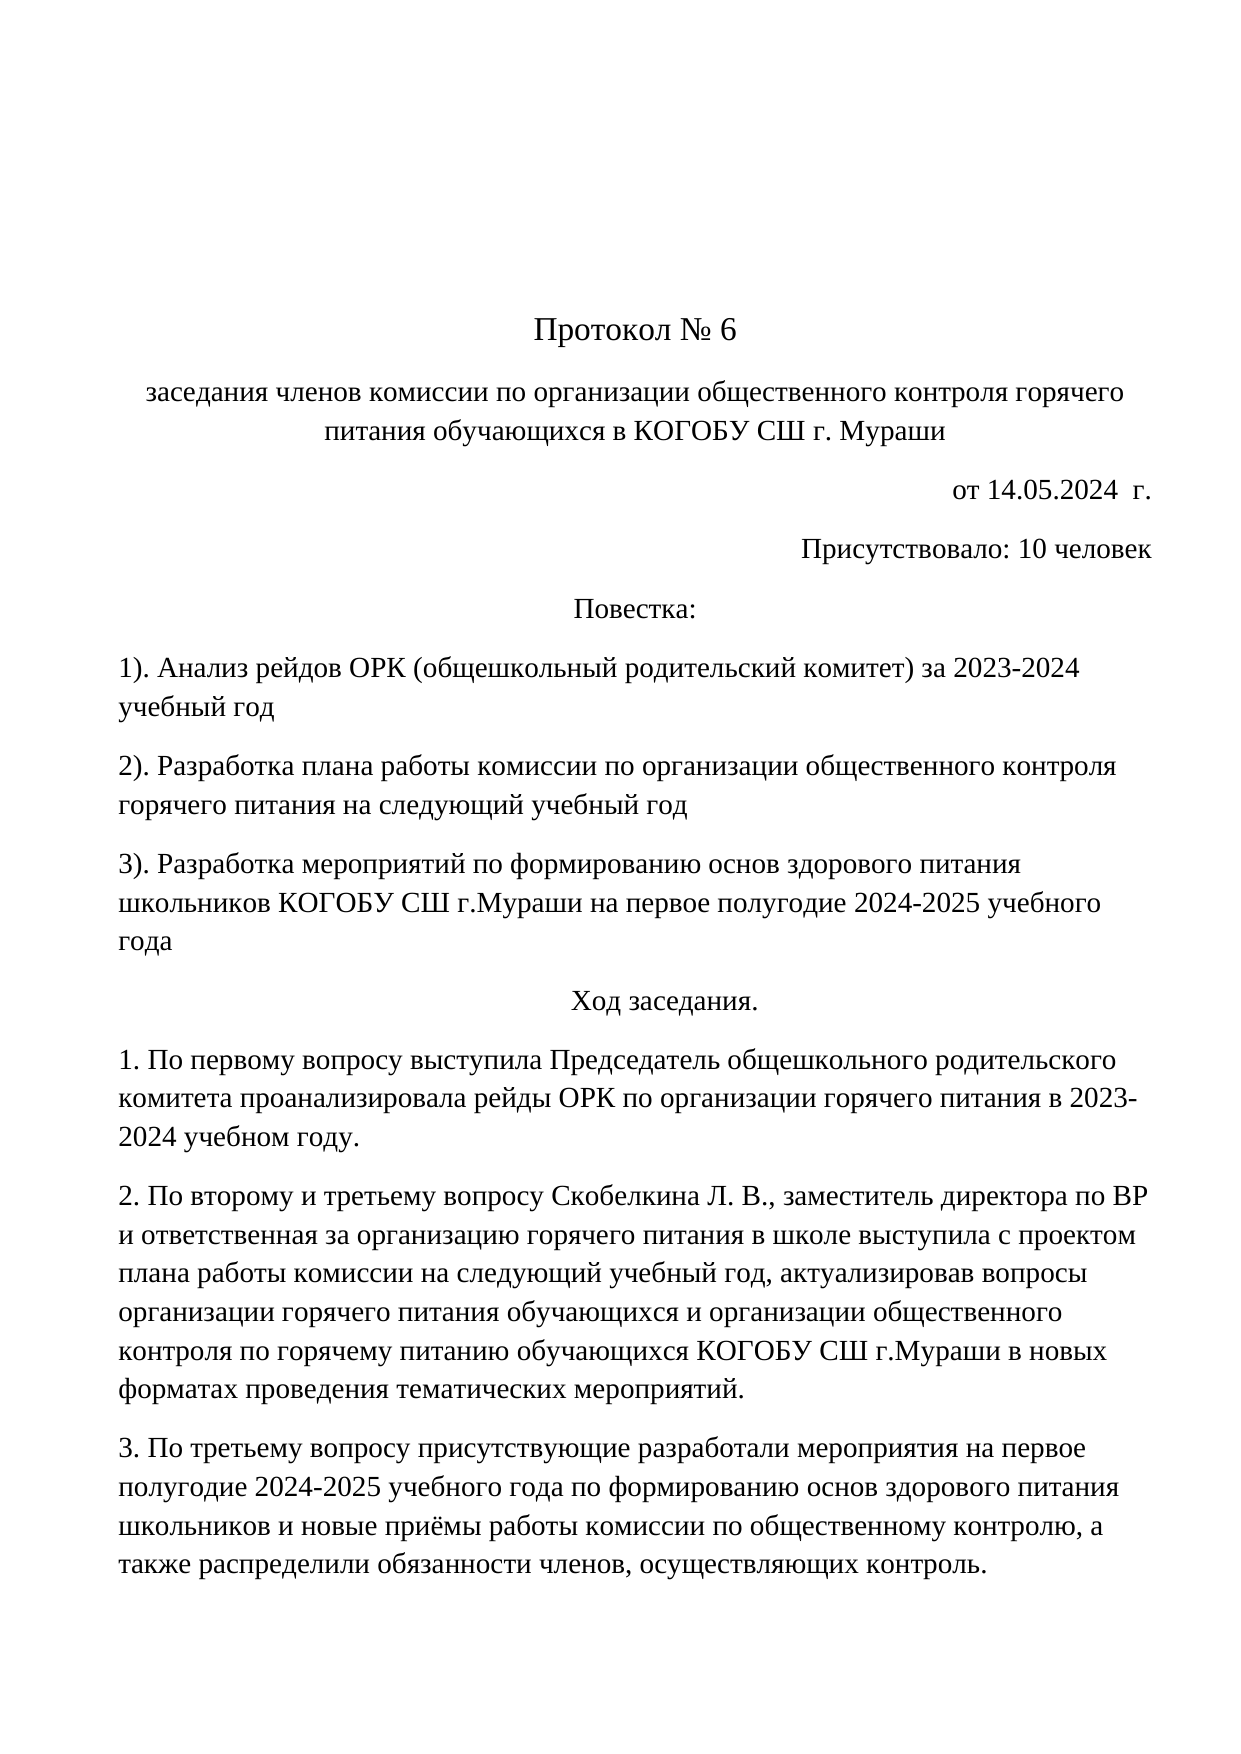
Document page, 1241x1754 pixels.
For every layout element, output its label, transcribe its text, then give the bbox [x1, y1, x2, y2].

text заседания членов комиссии по организации общественного контроля горячего питания обучающихся в КОГОБУ СШ г. Мураши [118, 374, 1152, 446]
text 3). Разработка мероприятий по формированию основ здорового питания школьников КОГОБУ СШ г.Мураши на первое полугодие 2024-2025 учебного года [118, 846, 1152, 957]
text 2. По второму и третьему вопросу Скобелкина Л. В., заместитель директора по ВР и ответственная за организацию горячего питания в школе выступила с проектом плана работы комиссии на следующий учебный год, актуализировав вопросы организации горячего питания обучающихся и организации общественного контроля по горячему питанию обучающихся КОГОБУ СШ г.Мураши в новых форматах проведения тематических мероприятий. [118, 1178, 1152, 1405]
text Ход заседания. [177, 983, 1152, 1016]
text 1). Анализ рейдов ОРК (общешкольный родительский комитет) за 2023-2024 учебный год [118, 650, 1152, 722]
text Присутствовало: 10 человек [118, 532, 1152, 565]
text 3. По третьему вопросу присутствующие разработали мероприятия на первое полугодие 2024-2025 учебного года по формированию основ здорового питания школьников и новые приёмы работы комиссии по общественному контролю, а также распределили обязанности членов, осуществляющих контроль. [118, 1431, 1152, 1580]
text Повестка: [118, 591, 1152, 624]
text Протокол № 6 [118, 309, 1152, 348]
text 2). Разработка плана работы комиссии по организации общественного контроля горячего питания на следующий учебный год [118, 748, 1152, 820]
text от 14.05.2024 г. [118, 472, 1152, 506]
text 1. По первому вопросу выступила Председатель общешкольного родительского комитета проанализировала рейды ОРК по организации горячего питания в 2023-2024 учебном году. [118, 1042, 1152, 1153]
